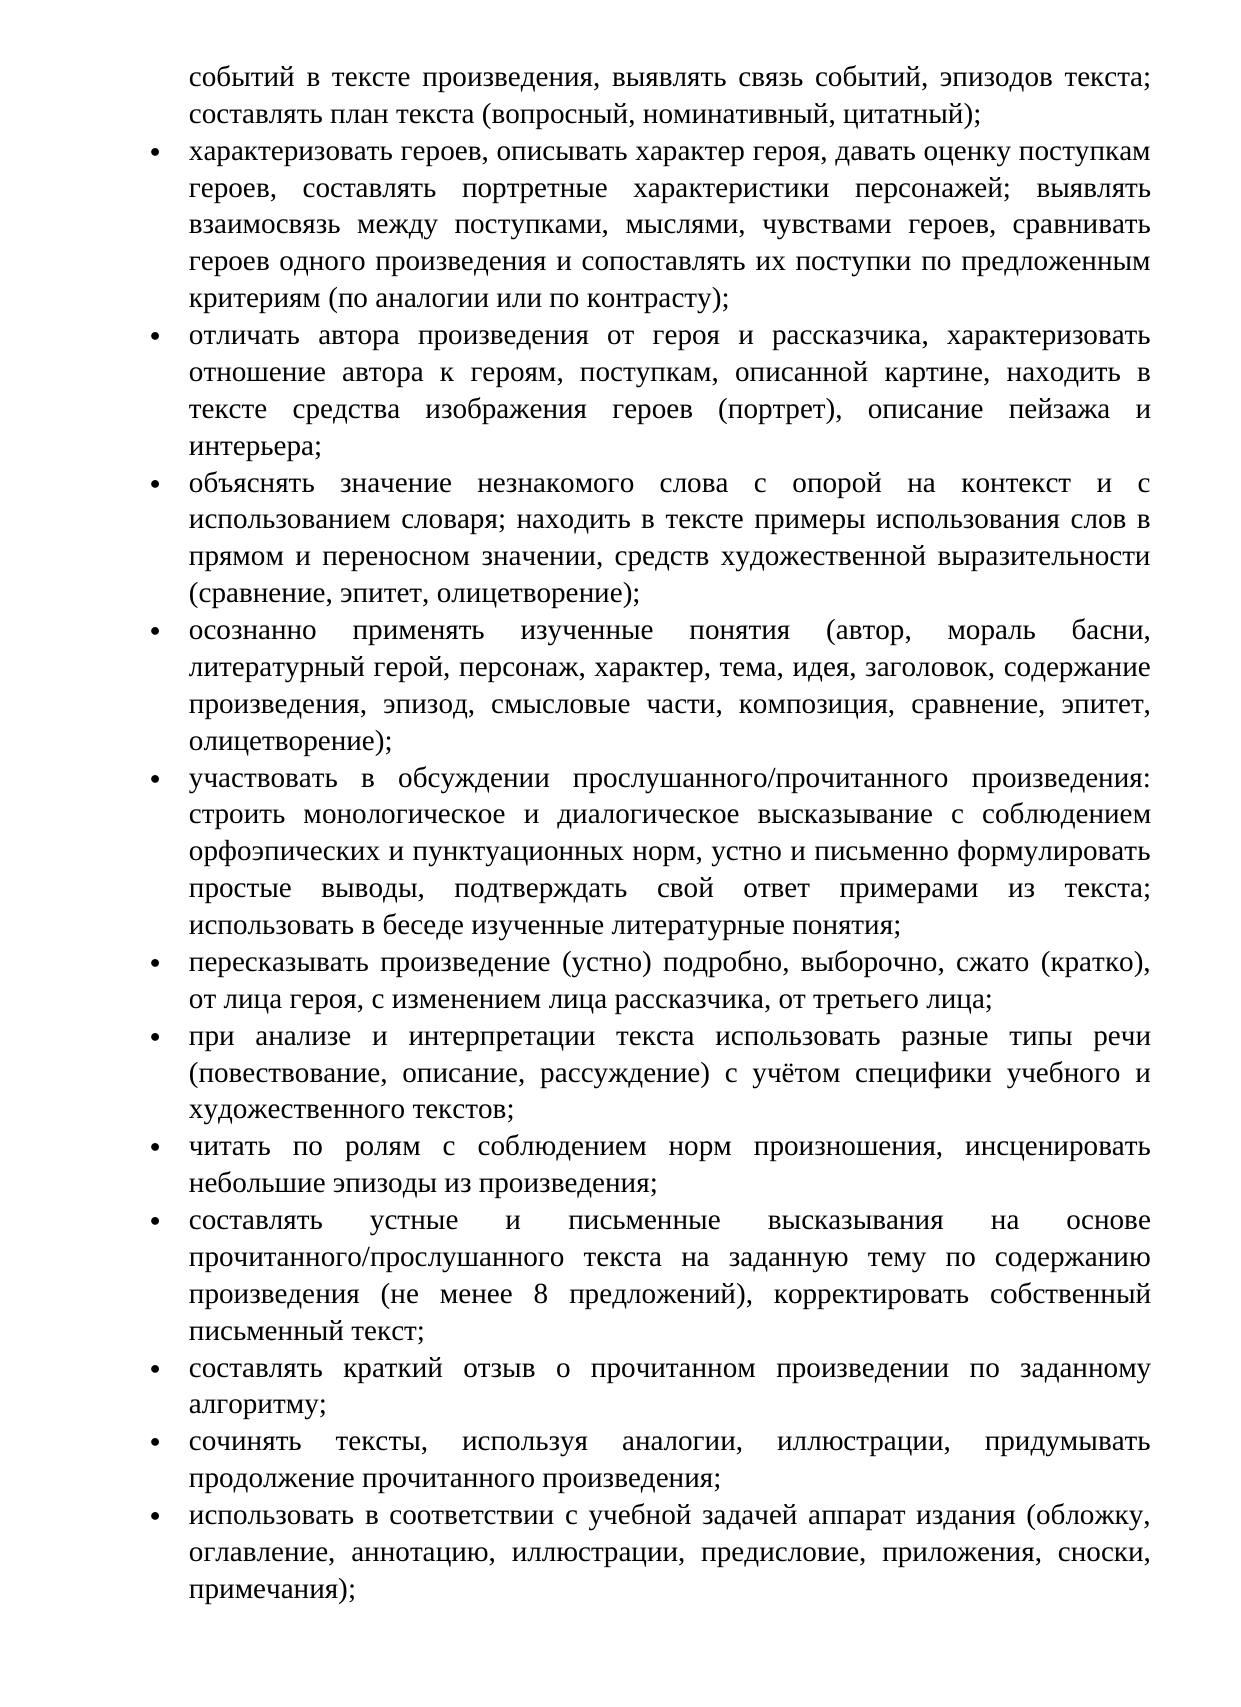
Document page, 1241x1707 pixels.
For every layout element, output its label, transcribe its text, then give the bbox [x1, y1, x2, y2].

list объяснять значение незнакомого слова с опорой на контекст и с использованием словаря; находить в тексте примеры использования слов в прямом и переносном значении, средств художественной выразительности (сравнение, эпитет, олицетворение); [151, 465, 1152, 609]
list отличать автора произведения от героя и рассказчика, характеризовать отношение автора к героям, поступкам, описанной картине, находить в тексте средства изображения героев (портрет), описание пейзажа и интерьера; [151, 317, 1152, 461]
list читать по ролям с соблюдением норм произношения, инсценировать небольшие эпизоды из произведения; [151, 1128, 1152, 1199]
list составлять устные и письменные высказывания на основе прочитанного/прослушанного текста на заданную тему по содержанию произведения (не менее 8 предложений), корректировать собственный письменный текст; [151, 1202, 1152, 1346]
list осознанно применять изученные понятия (автор, мораль басни, литературный герой, персонаж, характер, тема, идея, заголовок, содержание произведения, эпизод, смысловые части, композиция, сравнение, эпитет, олицетворение); [151, 612, 1152, 756]
list характеризовать героев, описывать характер героя, давать оценку поступкам героев, составлять портретные характеристики персонажей; выявлять взаимосвязь между поступками, мыслями, чувствами героев, сравнивать героев одного произведения и сопоставлять их поступки по предложенным критериям (по аналогии или по контрасту); [151, 133, 1152, 314]
list пересказывать произведение (устно) подробно, выборочно, сжато (кратко), от лица героя, с изменением лица рассказчика, от третьего лица; [151, 944, 1152, 1014]
list использовать в соответствии с учебной задачей аппарат издания (обложку, оглавление, аннотацию, иллюстрации, предисловие, приложения, сноски, примечания); [151, 1497, 1152, 1604]
list при анализе и интерпретации текста использовать разные типы речи (повествование, описание, рассуждение) с учётом специфики учебного и художественного текстов; [151, 1018, 1152, 1125]
list сочинять тексты, используя аналогии, иллюстрации, придумывать продолжение прочитанного произведения; [151, 1423, 1152, 1494]
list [151, 59, 1152, 129]
list составлять краткий отзыв о прочитанном произведении по заданному алгоритму; [151, 1350, 1152, 1420]
list участвовать в обсуждении прослушанного/прочитанного произведения: строить монологическое и диалогическое высказывание с соблюдением орфоэпических и пунктуационных норм, устно и письменно формулировать простые выводы, подтверждать свой ответ примерами из текста; использовать в беседе изученные литературные понятия; [151, 760, 1152, 941]
